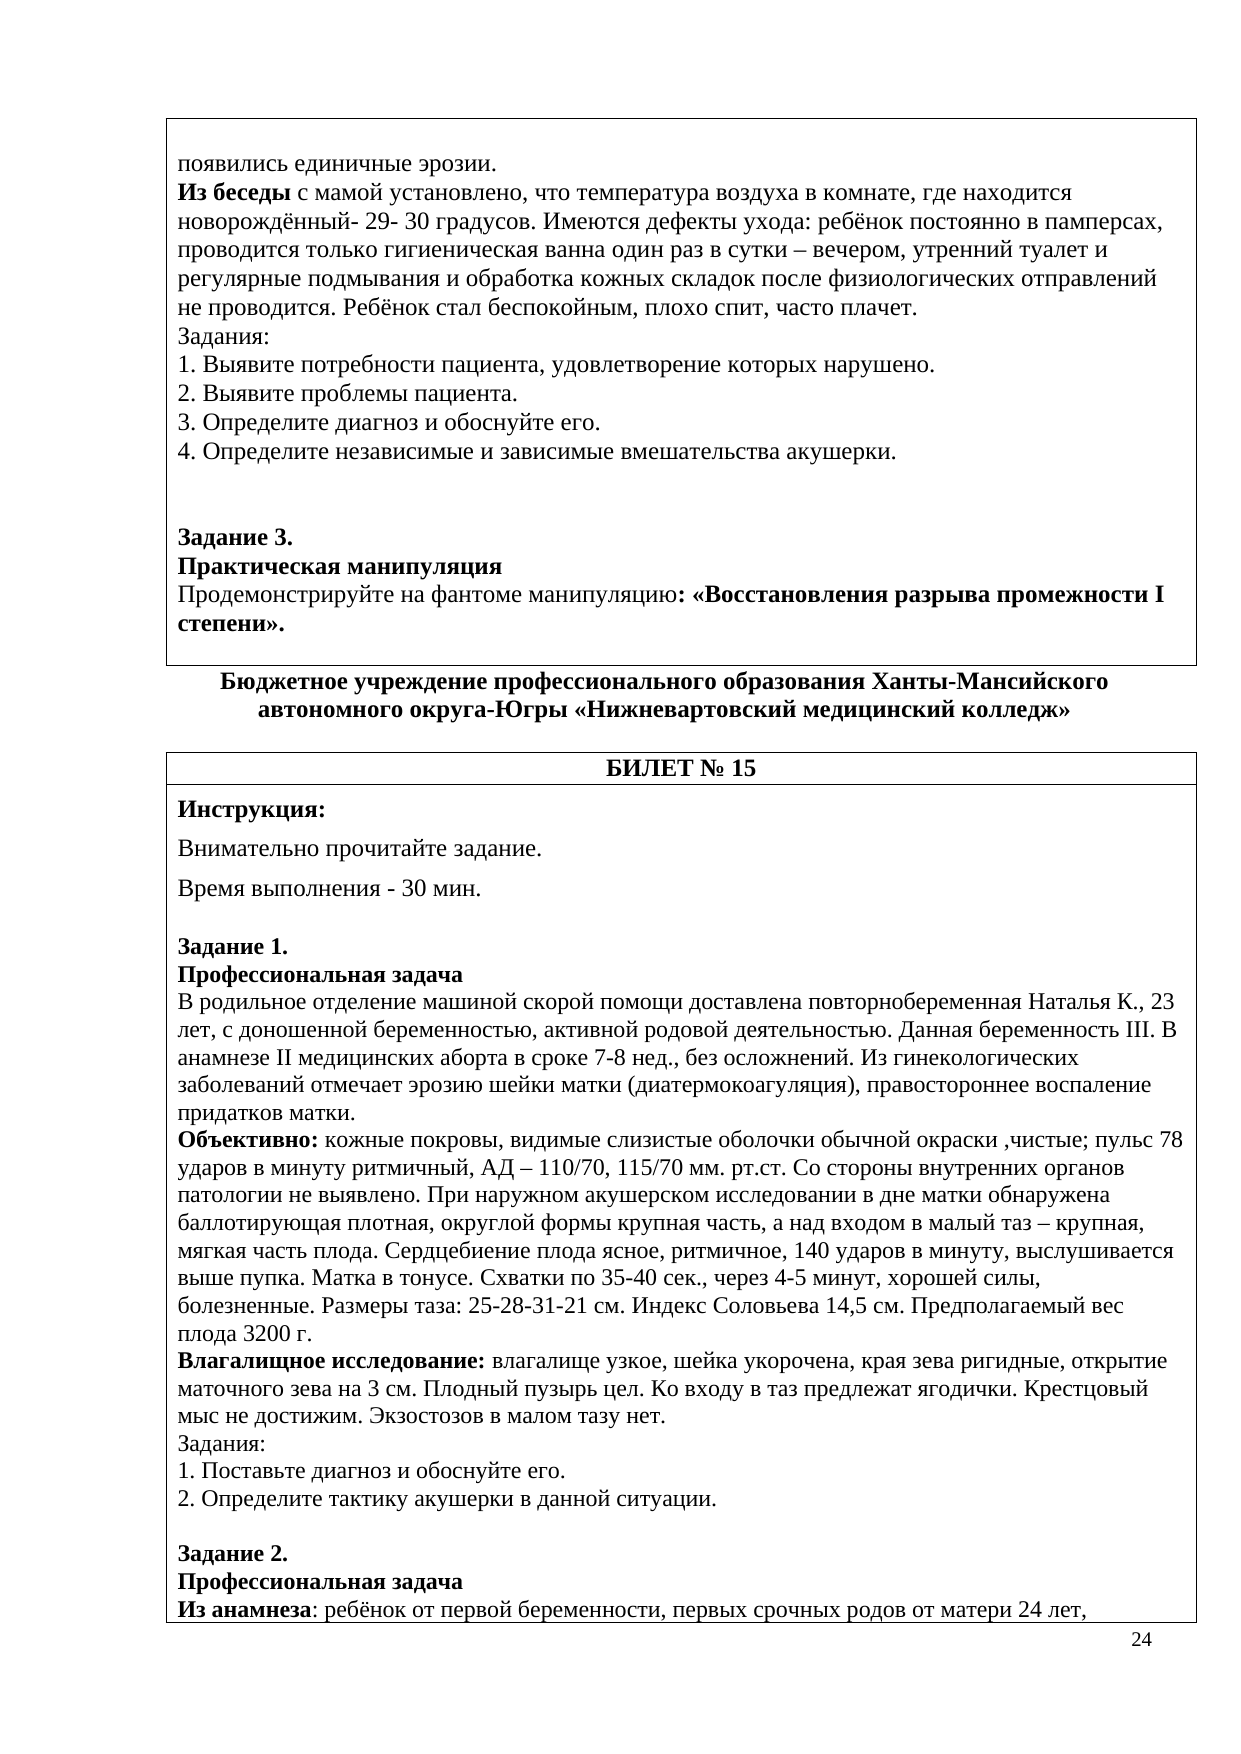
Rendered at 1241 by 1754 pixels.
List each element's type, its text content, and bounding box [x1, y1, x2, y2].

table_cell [167, 119, 1196, 665]
table_header БИЛЕТ № 15 [167, 753, 1196, 783]
text Бюджетное учреждение профессионального образования Ханты-Мансийского автономного округа-Югры «Нижневартовский медицинский колледж» [177, 666, 1152, 723]
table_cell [167, 785, 1196, 1622]
